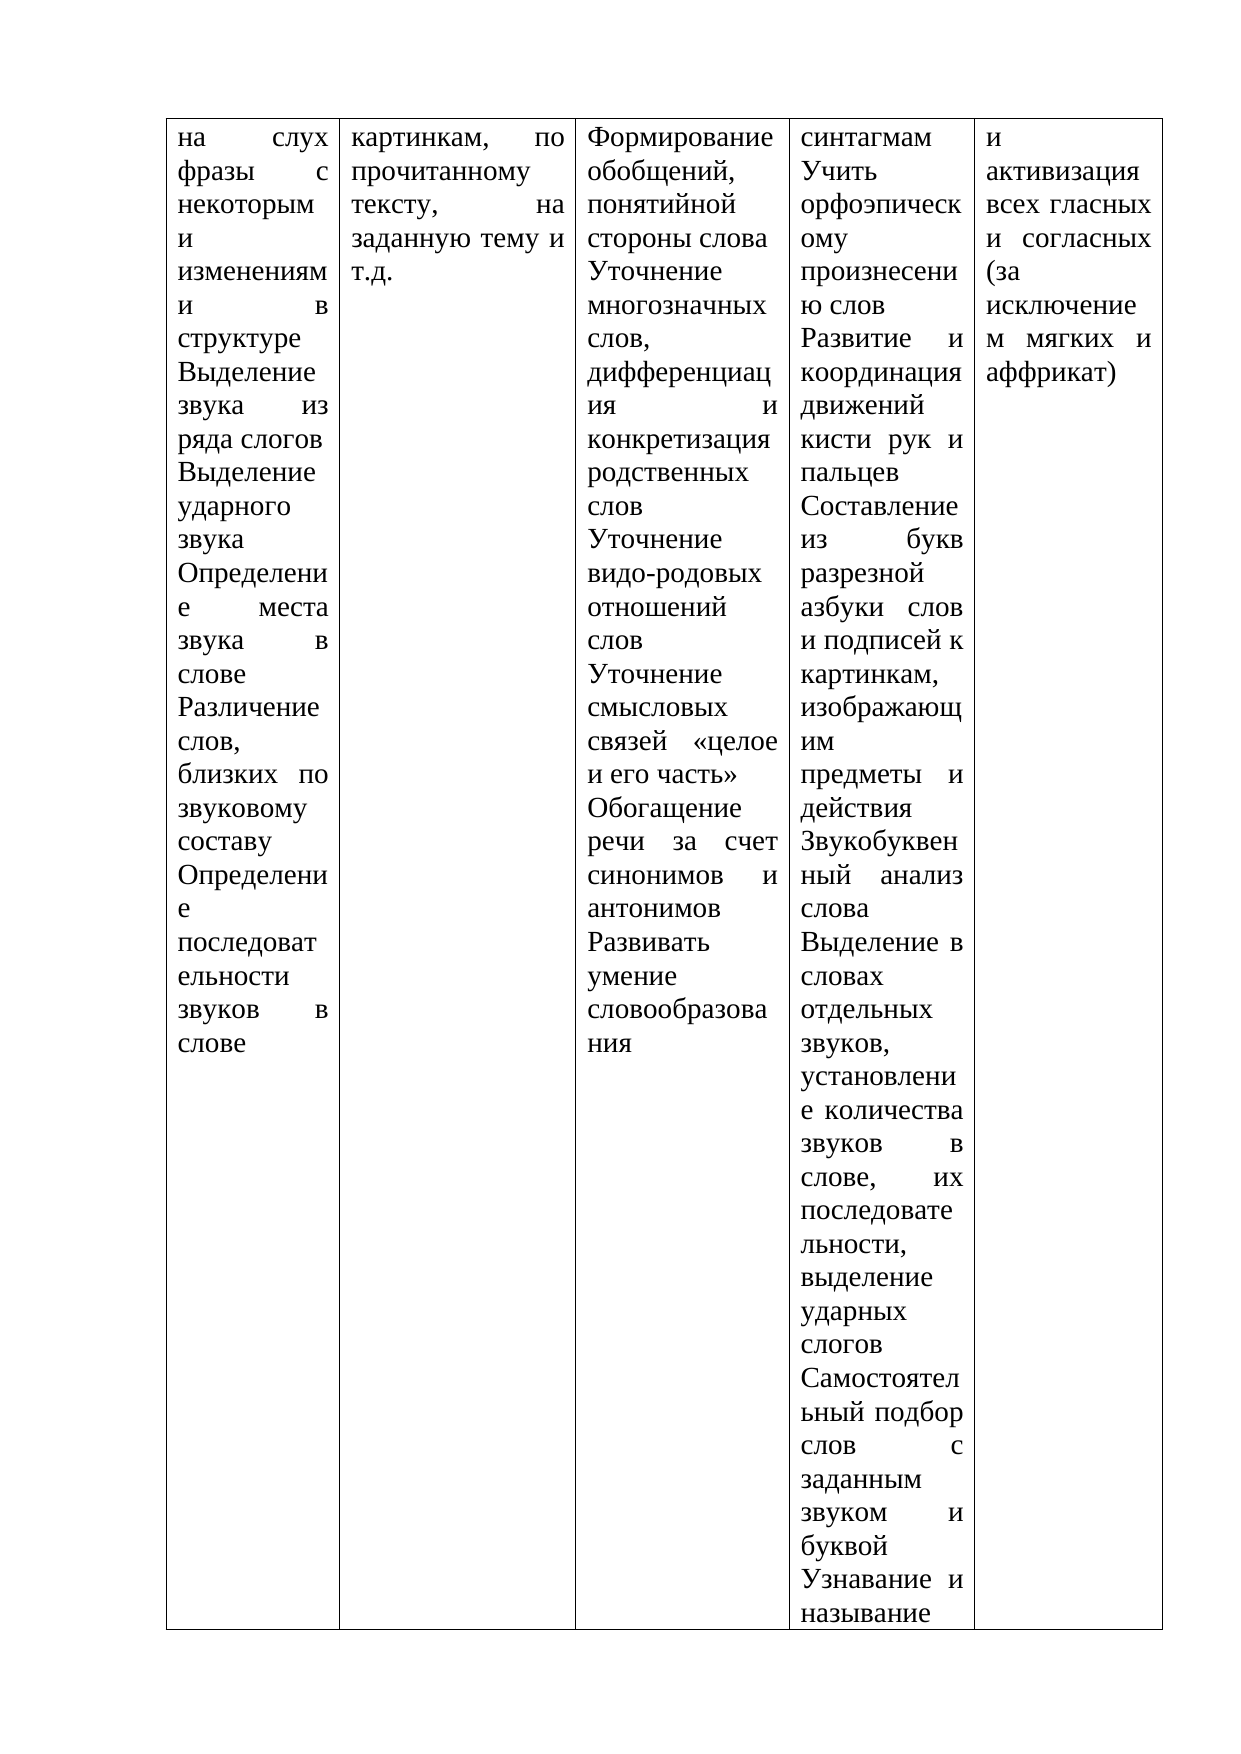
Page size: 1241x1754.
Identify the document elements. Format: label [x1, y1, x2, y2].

table_cell [975, 119, 1162, 1628]
table_cell [576, 119, 789, 1628]
table_cell [340, 119, 575, 1628]
table_cell [167, 119, 339, 1628]
table_cell [790, 119, 974, 1628]
